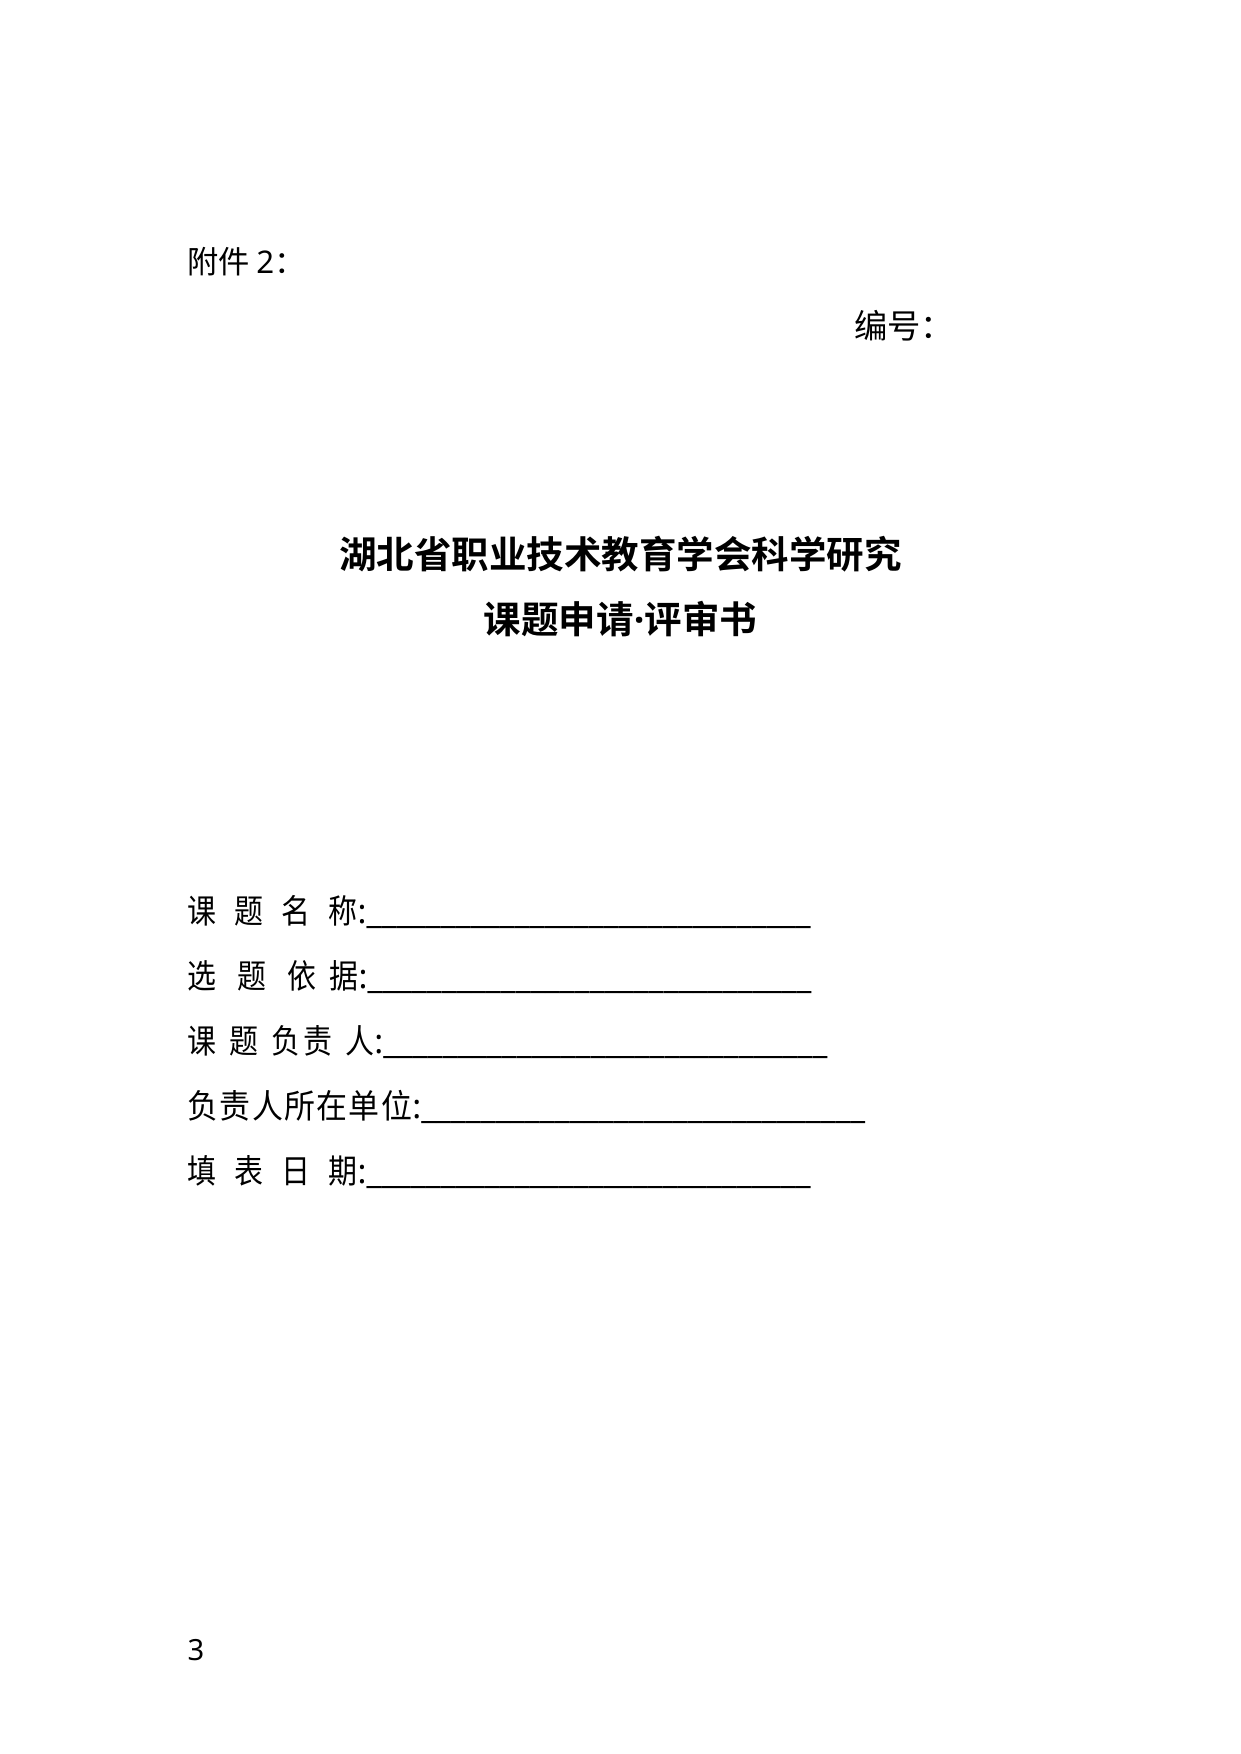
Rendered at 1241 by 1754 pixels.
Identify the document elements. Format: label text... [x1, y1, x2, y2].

text 填 表 日 期:______________________________ [187, 1137, 1053, 1202]
text 选 题 依 据:______________________________ [187, 942, 1053, 1007]
text 湖北省职业技术教育学会科学研究 [187, 519, 1053, 584]
text 附件2： [187, 227, 1053, 292]
text 课题申请·评审书 [187, 584, 1053, 649]
text 负责人所在单位:______________________________ [187, 1072, 1053, 1137]
text 课 题 负责 人:______________________________ [187, 1007, 1053, 1072]
text 课 题 名 称:______________________________ [187, 877, 1053, 942]
text 编号： [187, 292, 1053, 357]
